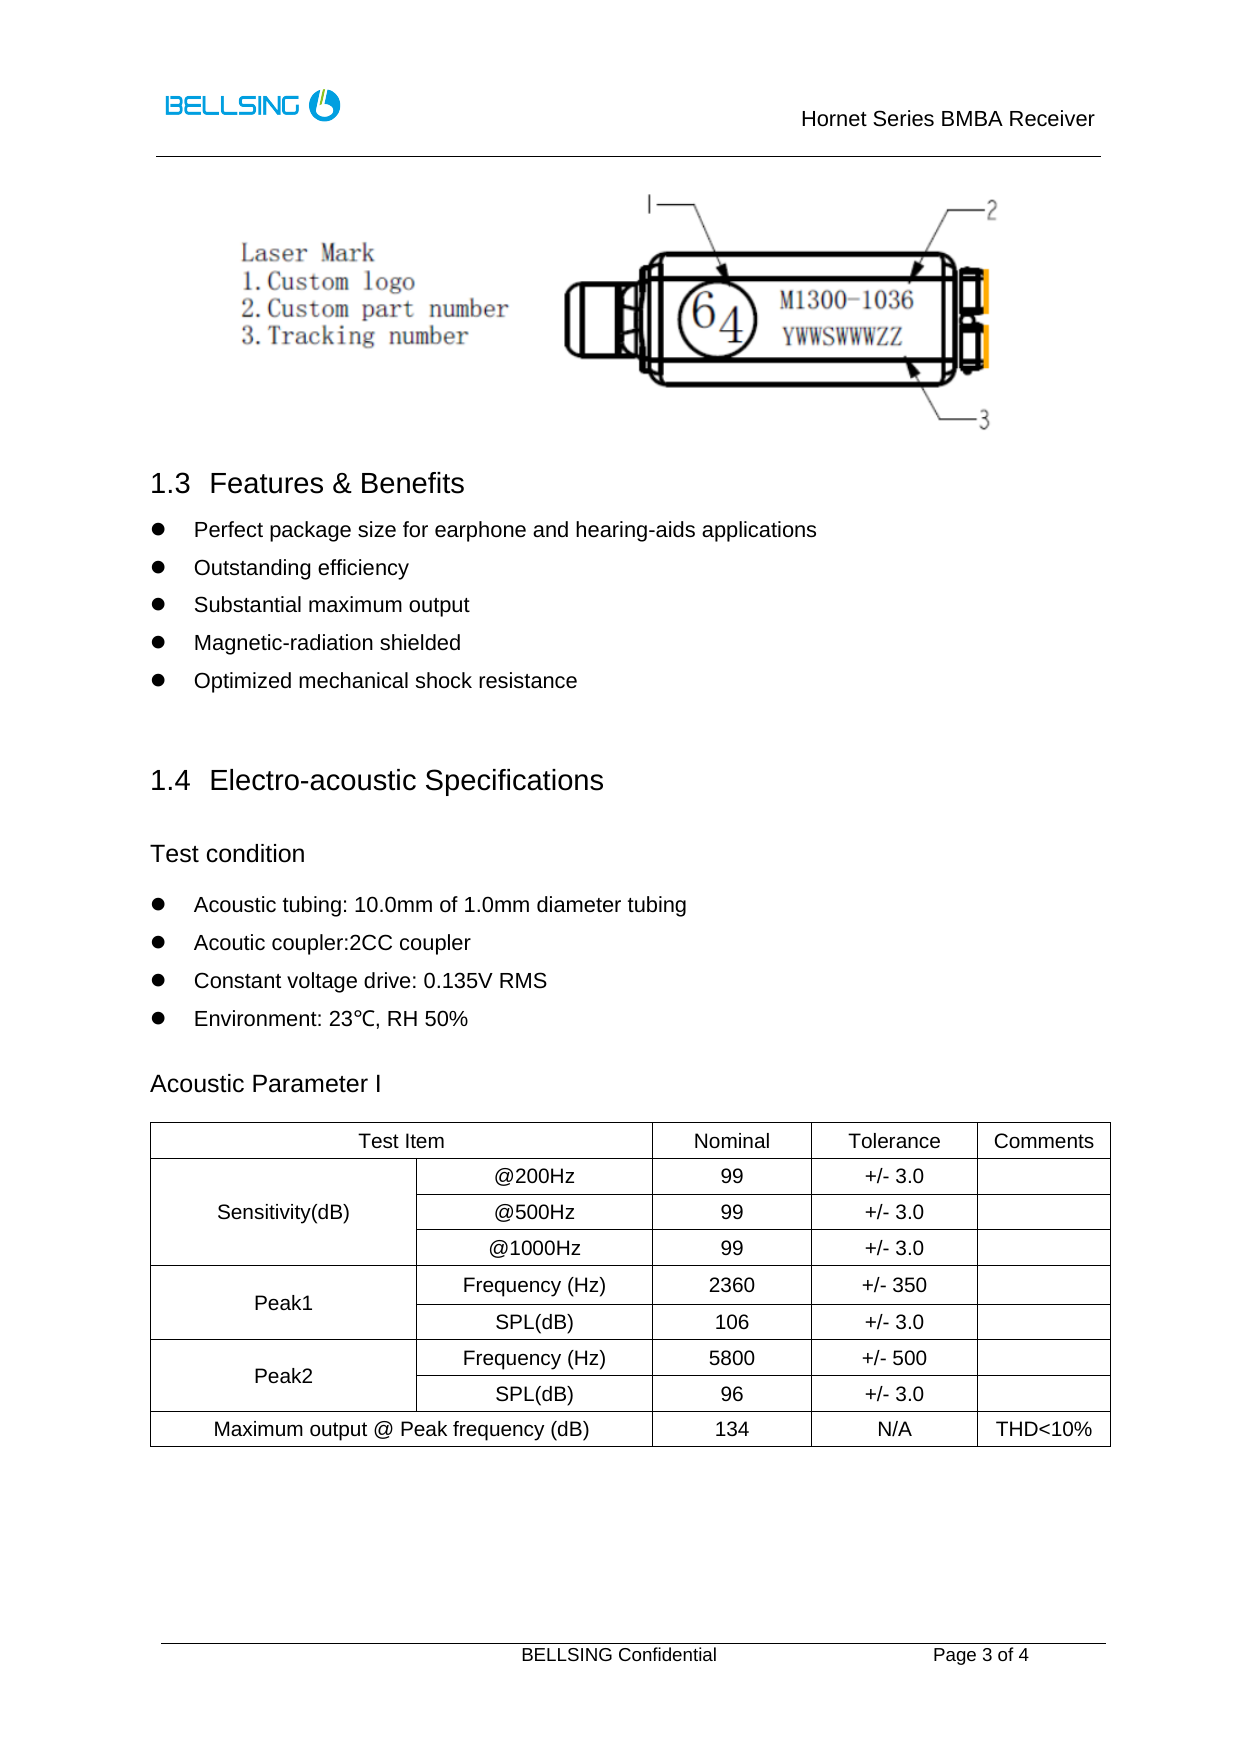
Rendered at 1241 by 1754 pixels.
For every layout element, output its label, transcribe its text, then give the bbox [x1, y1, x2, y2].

picture [161, 85, 345, 126]
subtitle Environment: 23℃, RH 50% [150, 1006, 1090, 1031]
table_cell THD<10% [978, 1412, 1110, 1446]
table_cell +/- 350 [812, 1266, 977, 1304]
table_cell [978, 1266, 1110, 1304]
subtitle Perfect package size for earphone and hearing-aids applications [150, 517, 1090, 542]
subtitle Acoustic Parameter I [150, 1068, 1090, 1097]
table_cell [978, 1230, 1110, 1265]
table_header Tolerance [812, 1123, 977, 1158]
table_header Test Item [151, 1123, 652, 1158]
table_cell [978, 1305, 1110, 1339]
table_cell @1000Hz [417, 1230, 652, 1265]
table_cell [978, 1340, 1110, 1375]
table_cell 96 [653, 1376, 811, 1411]
table_cell Sensitivity(dB) [151, 1159, 416, 1265]
table_cell Peak1 [151, 1266, 416, 1339]
table_cell +/- 3.0 [812, 1305, 977, 1339]
table_cell +/- 3.0 [812, 1230, 977, 1265]
table_cell [978, 1159, 1110, 1193]
table_cell Peak2 [151, 1340, 416, 1411]
subtitle Outstanding efficiency [150, 554, 1090, 579]
subtitle Optimized mechanical shock resistance [150, 668, 1090, 693]
table_cell N/A [812, 1412, 977, 1446]
table_cell Frequency (Hz) [417, 1266, 652, 1304]
table_header Nominal [653, 1123, 811, 1158]
table_cell 106 [653, 1305, 811, 1339]
table_cell +/- 3.0 [812, 1376, 977, 1411]
table_cell [978, 1195, 1110, 1229]
table_cell Frequency (Hz) [417, 1340, 652, 1375]
table_cell 2360 [653, 1266, 811, 1304]
subtitle Electro-acoustic Specifications [150, 763, 1090, 797]
table_cell 99 [653, 1195, 811, 1229]
table_cell Maximum output @ Peak frequency (dB) [151, 1412, 652, 1446]
picture [216, 178, 1024, 454]
subtitle Test condition [150, 838, 1090, 867]
table_cell 99 [653, 1159, 811, 1193]
table_cell @200Hz [417, 1159, 652, 1193]
table_cell +/- 3.0 [812, 1195, 977, 1229]
subtitle Features & Benefits [150, 466, 1090, 500]
table_cell @500Hz [417, 1195, 652, 1229]
subtitle Acoutic coupler:2CC coupler [150, 930, 1090, 955]
table_cell 99 [653, 1230, 811, 1265]
table_header Comments [978, 1123, 1110, 1158]
subtitle Substantial maximum output [150, 592, 1090, 617]
table_cell SPL(dB) [417, 1305, 652, 1339]
subtitle Magnetic-radiation shielded [150, 630, 1090, 655]
table_cell +/- 3.0 [812, 1159, 977, 1193]
table_cell [978, 1376, 1110, 1411]
table_cell 134 [653, 1412, 811, 1446]
subtitle Constant voltage drive: 0.135V RMS [150, 968, 1090, 993]
subtitle Acoustic tubing: 10.0mm of 1.0mm diameter tubing [150, 892, 1090, 917]
table_cell SPL(dB) [417, 1376, 652, 1411]
table_cell 5800 [653, 1340, 811, 1375]
table_cell +/- 500 [812, 1340, 977, 1375]
